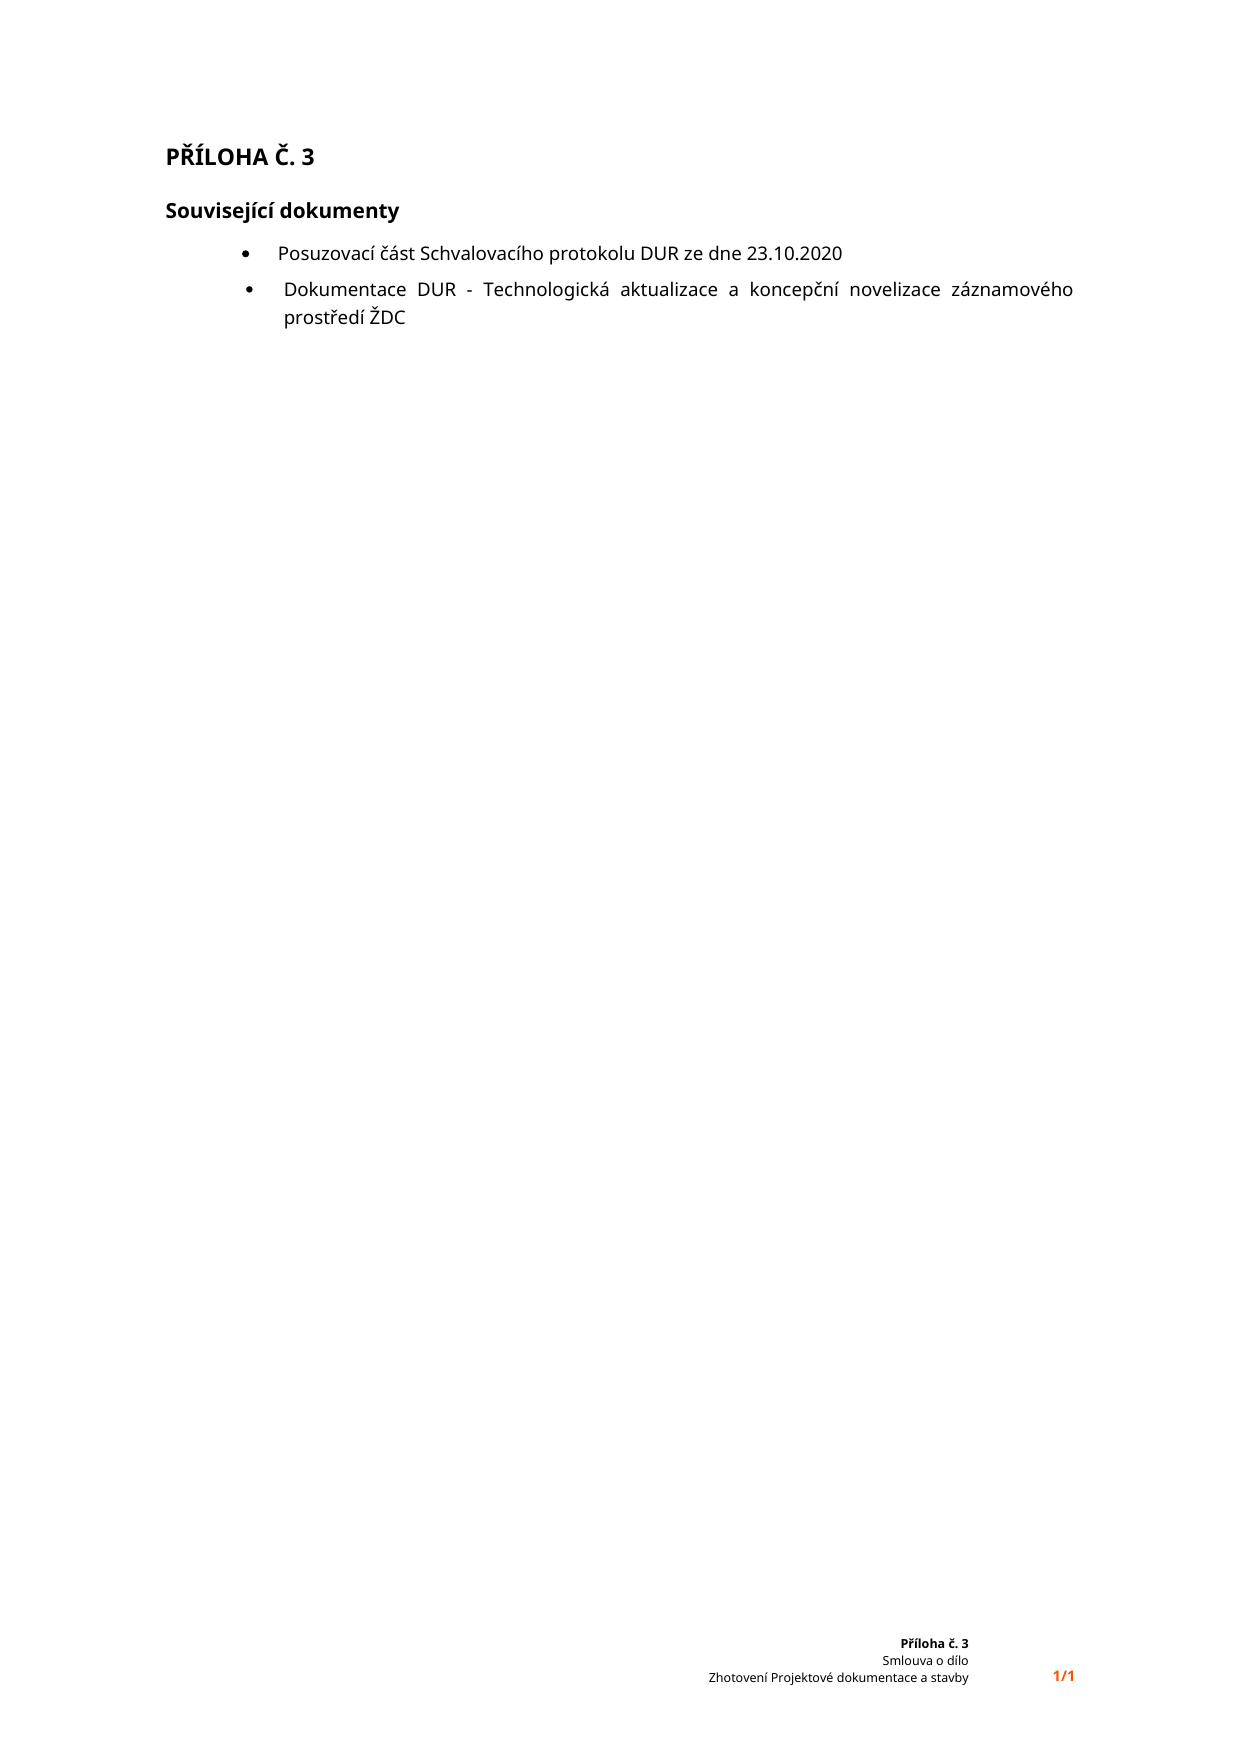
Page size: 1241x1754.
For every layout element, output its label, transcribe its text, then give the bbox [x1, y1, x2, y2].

text Posuzovací část Schvalovacího protokolu DUR ze dne 23.10.2020 [242, 240, 1075, 266]
text Příloha č. 3 [165, 141, 1075, 173]
list Dokumentace DUR - Technologická aktualizace a koncepční novelizace záznamového prostředí ŽDC [246, 277, 1075, 330]
text Související dokumenty [165, 197, 1075, 225]
